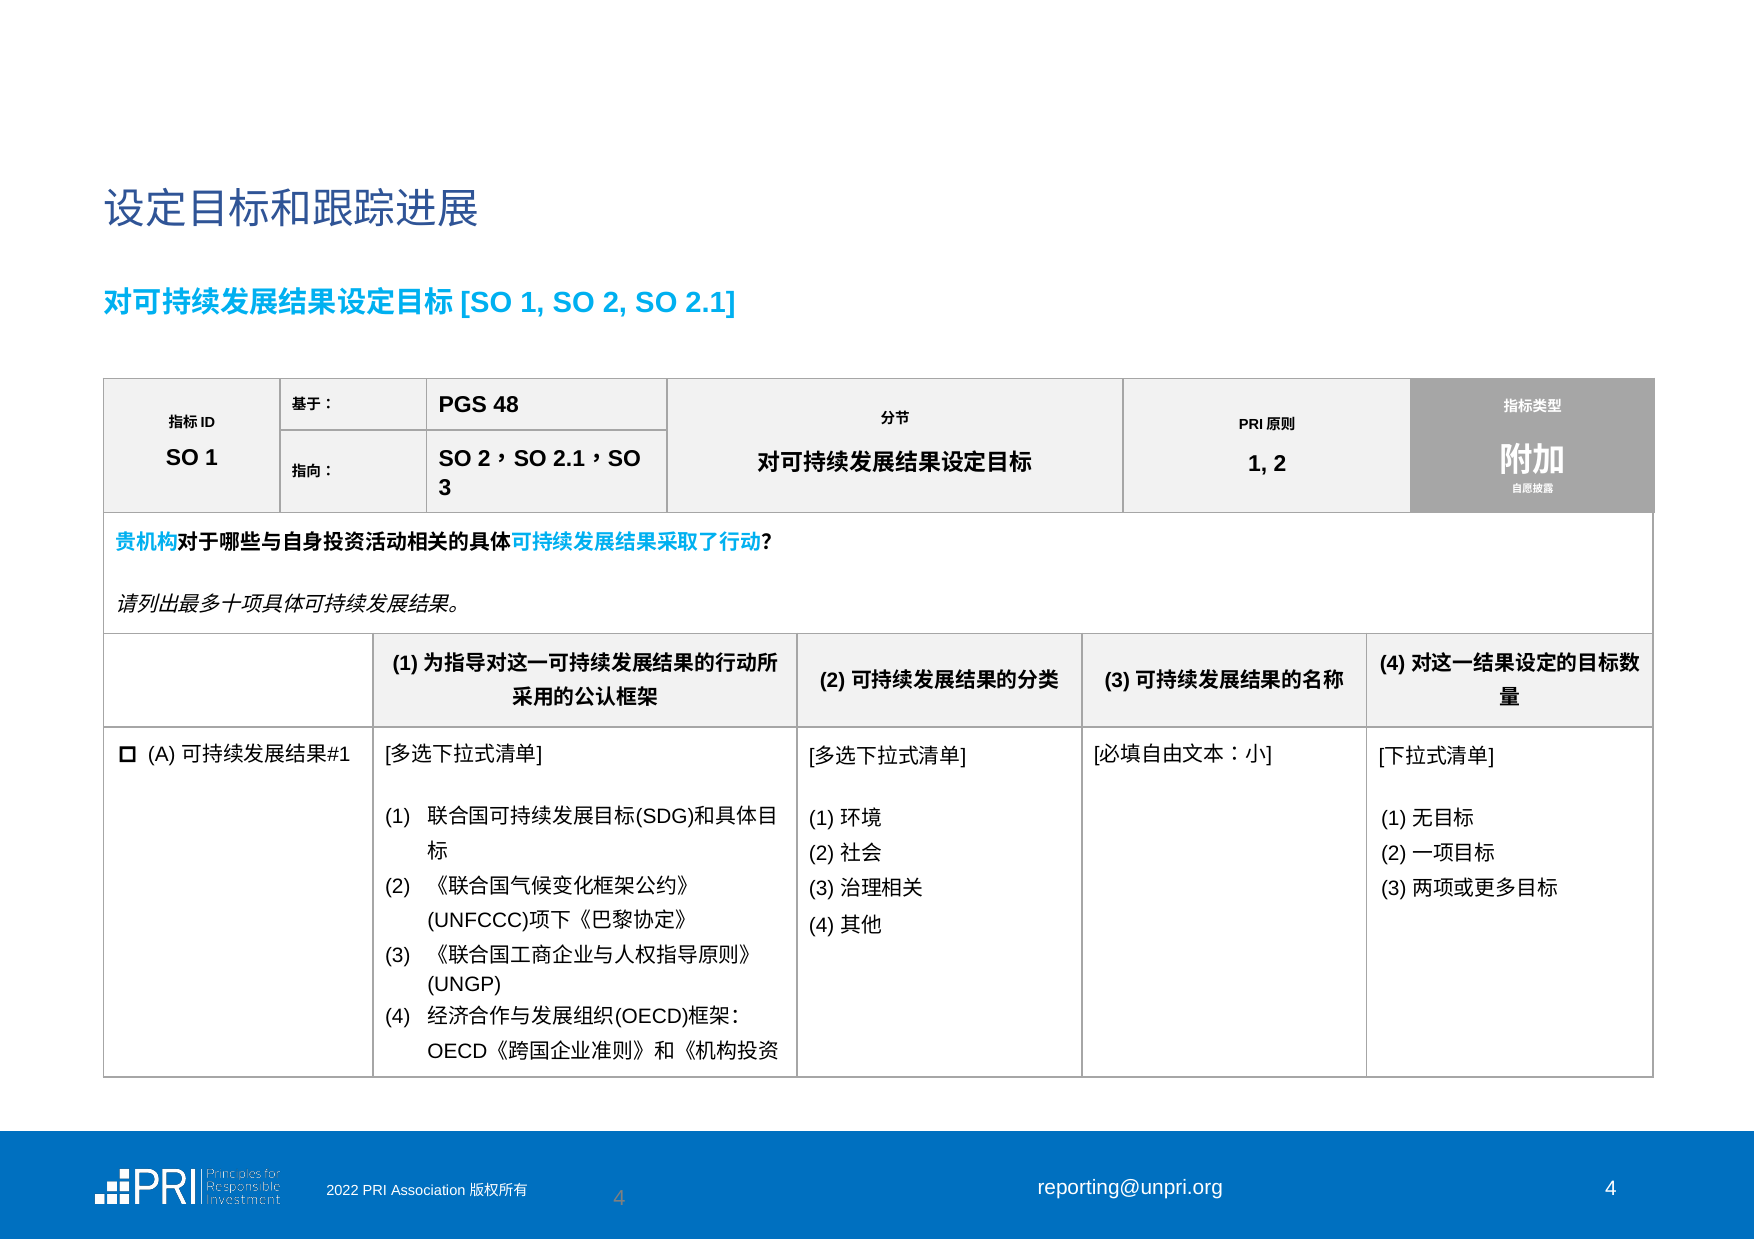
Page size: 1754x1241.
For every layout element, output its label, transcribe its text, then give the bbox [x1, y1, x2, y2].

table_header 基于： [281, 379, 426, 429]
table_header 分节 对可持续发展结果设定目标 [668, 379, 1122, 512]
table_header PRI原则 1, 2 [1124, 379, 1410, 512]
subtitle 设定目标和跟踪进展 [103, 175, 1650, 236]
table_cell 指向： [281, 431, 426, 512]
subtitle 对可持续发展结果设定目标 [SO 1, SO 2, SO 2.1] [103, 279, 1650, 321]
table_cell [374, 728, 796, 1076]
table_cell (A) 可持续发展结果#1 [104, 728, 372, 1076]
table_cell SO 2，SO 2.1，SO 3 [427, 431, 666, 512]
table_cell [1367, 728, 1652, 1076]
table_cell [必填自由文本：小] [1083, 728, 1366, 1076]
table_header 指标类型 附加 自愿披露 [1412, 379, 1653, 512]
table_cell [104, 634, 372, 726]
picture [92, 1166, 282, 1207]
table_cell (1) 为指导对这一可持续发展结果的行动所采用的公认框架 [374, 634, 796, 726]
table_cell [798, 728, 1081, 1076]
table_cell (2) 可持续发展结果的分类 [798, 634, 1081, 726]
table_header PGS 48 [427, 379, 666, 429]
table_cell 贵机构对于哪些与自身投资活动相关的具体可持续发展结果采取了行动？ 请列出最多十项具体可持续发展结果。 [104, 513, 1652, 633]
table_cell (4) 对这一结果设定的目标数量 [1367, 634, 1652, 726]
table_header 指标ID SO 1 [104, 379, 279, 512]
table_cell (3) 可持续发展结果的名称 [1083, 634, 1366, 726]
